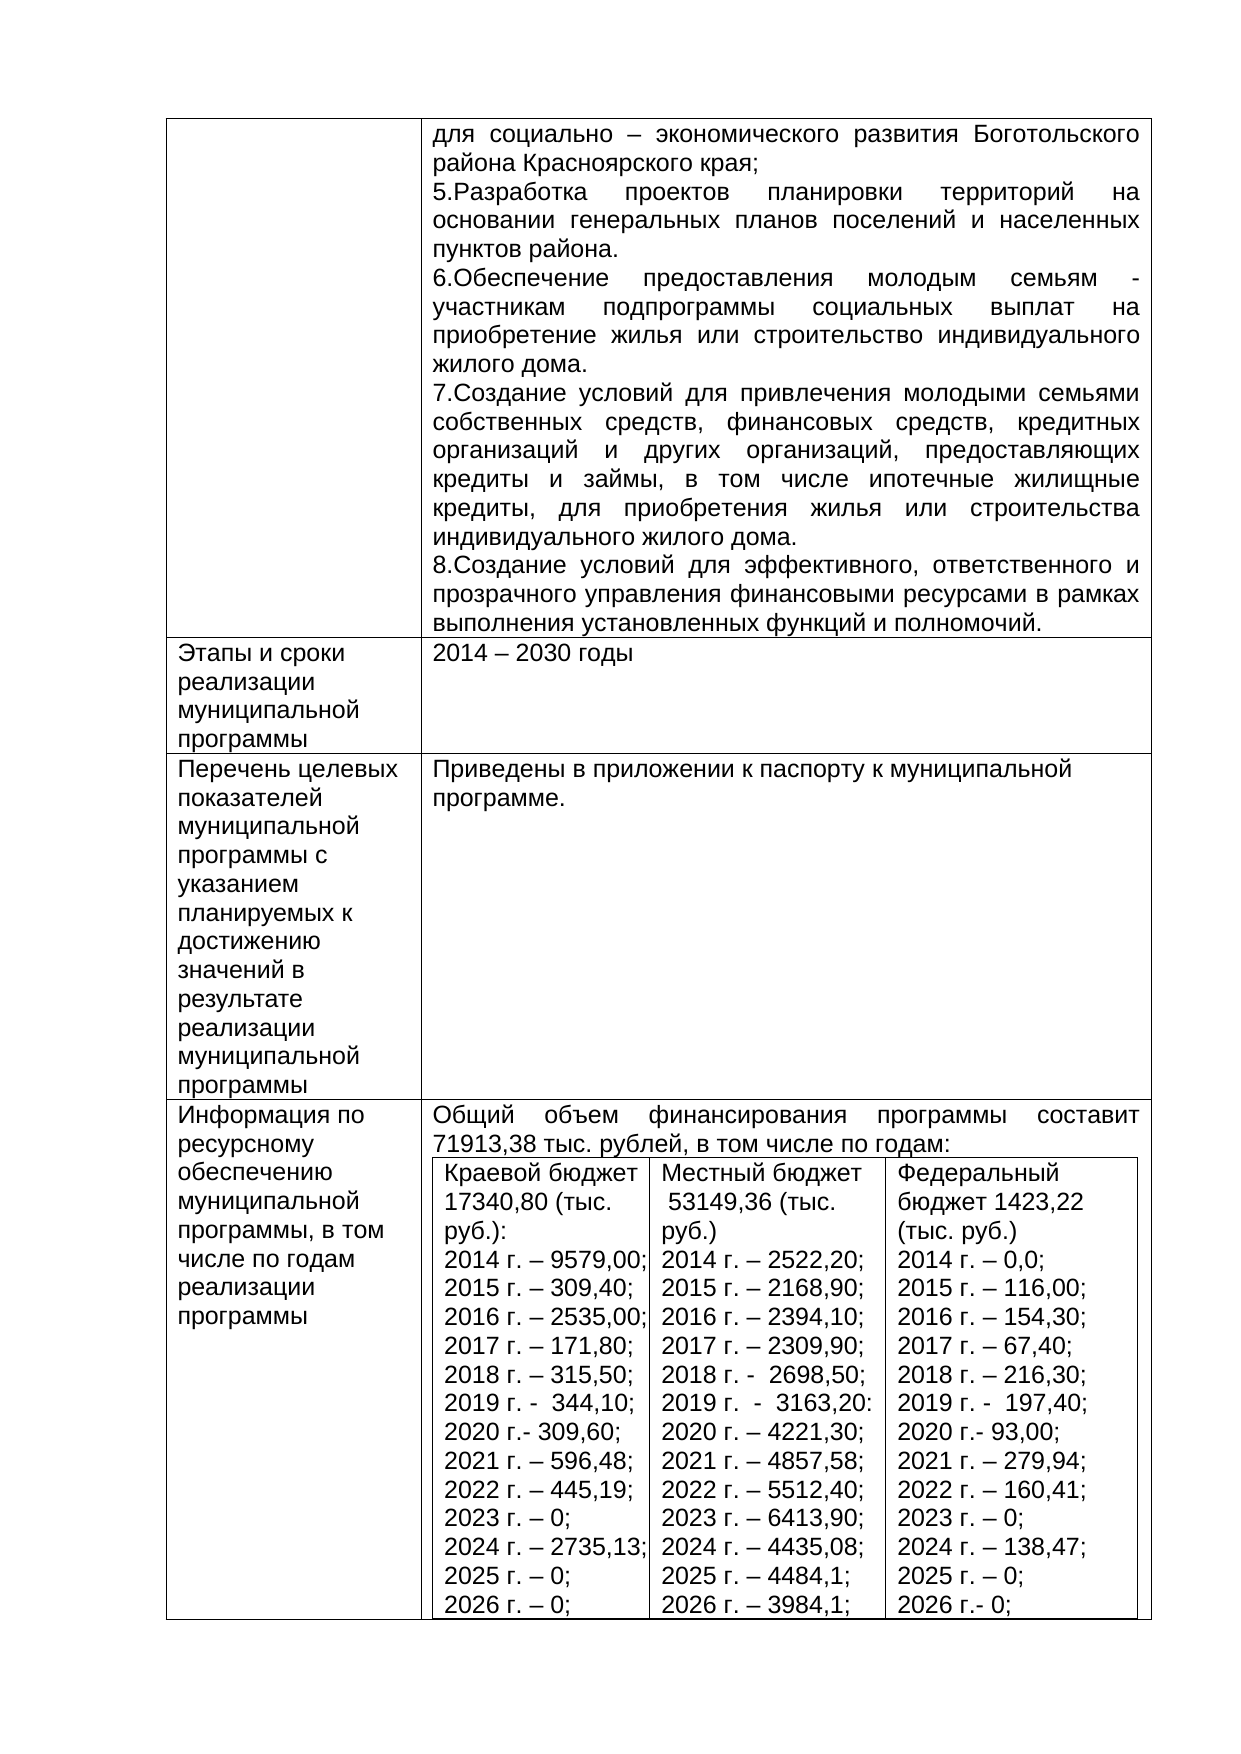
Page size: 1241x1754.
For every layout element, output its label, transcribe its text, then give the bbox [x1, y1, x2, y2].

table_cell Перечень целевых показателей муниципальной программы с указанием планируемых к достижению значений в результате реализации муниципальной программы [167, 754, 421, 1099]
table_cell 2014 – 2030 годы [422, 638, 1151, 753]
table_cell Приведены в приложении к паспорту к муниципальной программе. [422, 754, 1151, 1099]
table_cell Общий объем финансирования программы составит 71913,38 тыс. рублей, в том числе по годам: [422, 1100, 1151, 1619]
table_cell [167, 119, 421, 637]
table_cell Этапы и сроки реализации муниципальной программы [167, 638, 421, 753]
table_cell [167, 1100, 421, 1619]
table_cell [422, 119, 1151, 637]
